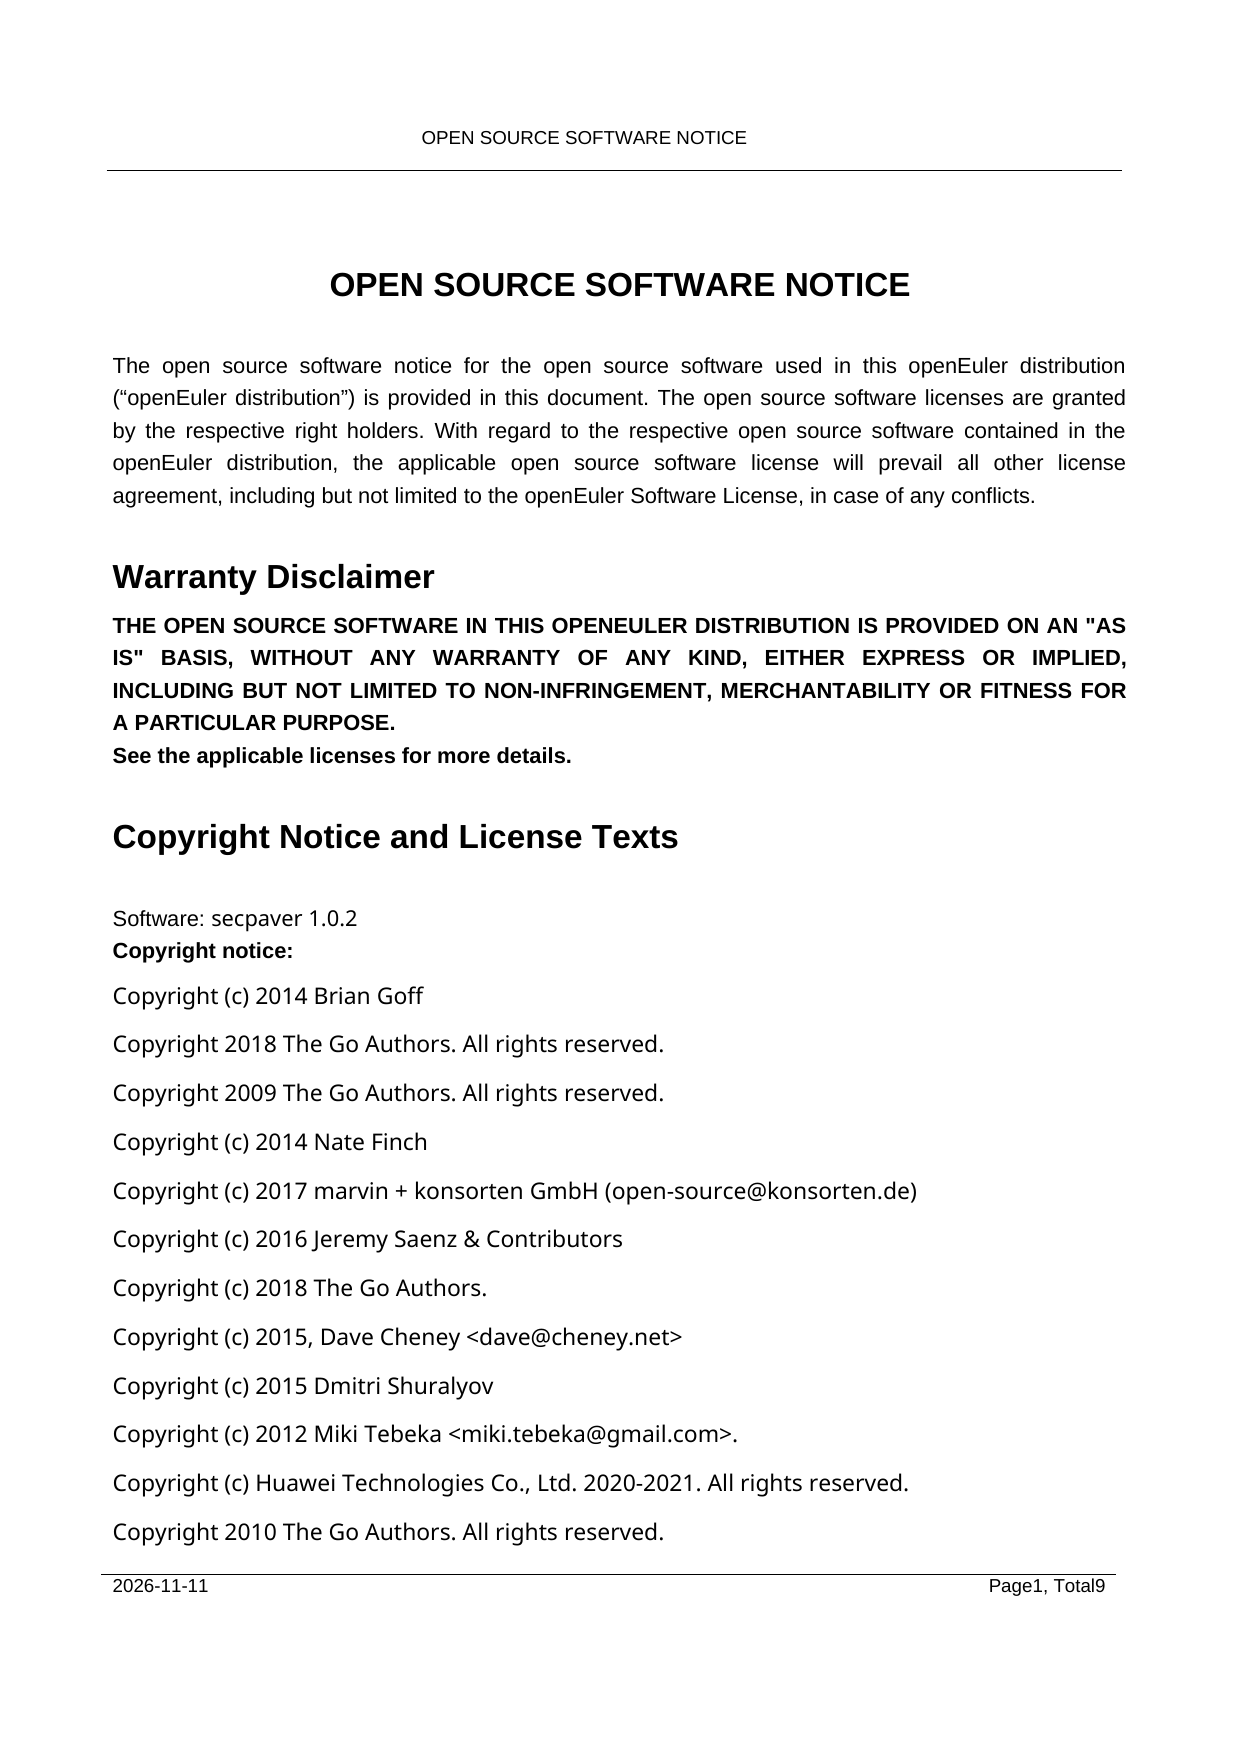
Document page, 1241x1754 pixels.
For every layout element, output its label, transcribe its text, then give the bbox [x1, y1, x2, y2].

text Copyright notice: [112, 934, 1128, 966]
text Software: secpaver 1.0.2 [112, 901, 1128, 934]
text Copyright Notice and License Texts [112, 804, 1128, 869]
text The open source software notice for the open source software used in this openEuler distribution (“openEuler distribution”) is provided in this document. The open source software licenses are granted by the respective right holders. With regard to the respective open source software contained in the openEuler distribution, the applicable open source software license will prevail all other license agreement, including but not limited to the openEuler Software License, in case of any conflicts. [112, 349, 1128, 511]
text THE OPEN SOURCE SOFTWARE IN THIS OPENEULER DISTRIBUTION IS PROVIDED ON AN "AS IS" BASIS, WITHOUT ANY WARRANTY OF ANY KIND, EITHER EXPRESS OR IMPLIED, INCLUDING BUT NOT LIMITED TO NON-INFRINGEMENT, MERCHANTABILITY OR FITNESS FOR A PARTICULAR PURPOSE. See the applicable licenses for more details. [112, 609, 1128, 771]
text OPEN SOURCE SOFTWARE NOTICE [112, 251, 1128, 316]
text Warranty Disclaimer [112, 544, 1128, 609]
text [112, 979, 1128, 1548]
